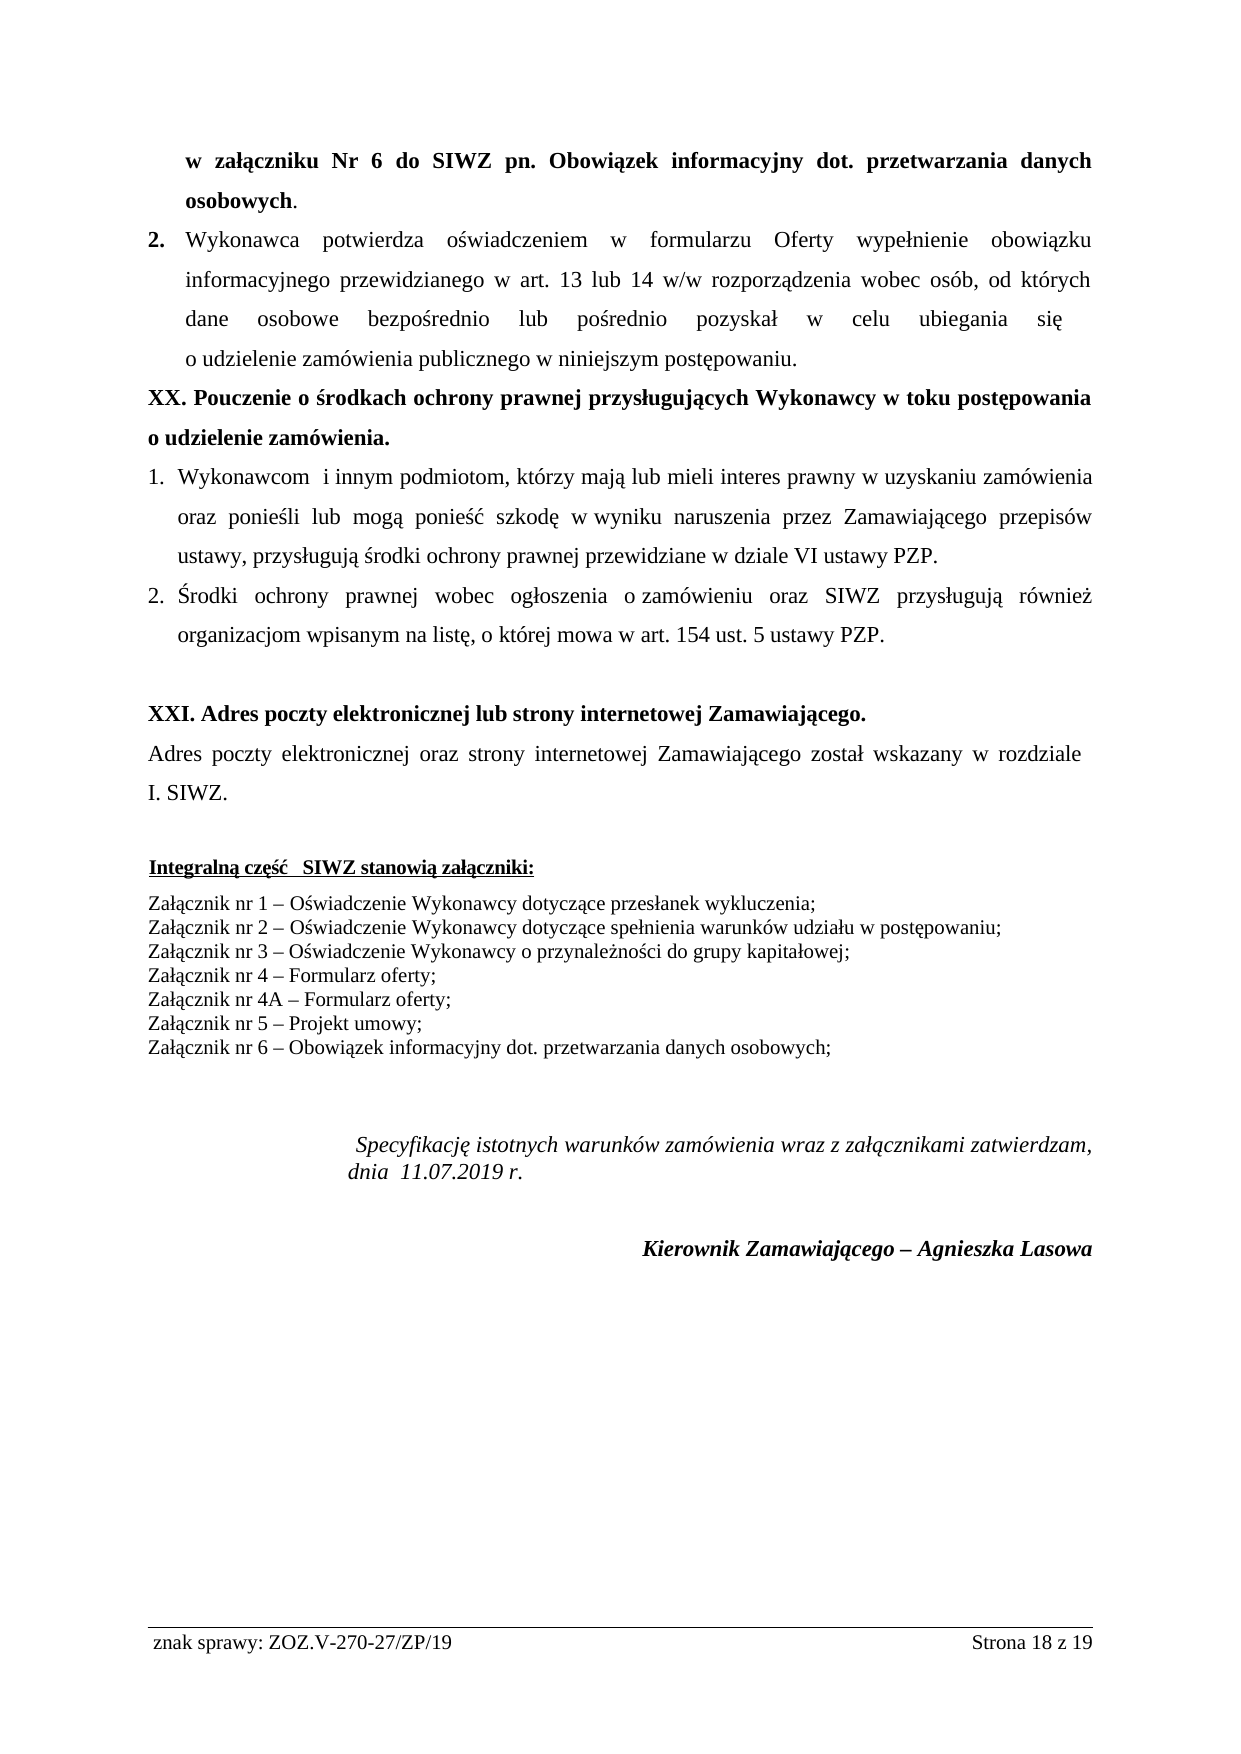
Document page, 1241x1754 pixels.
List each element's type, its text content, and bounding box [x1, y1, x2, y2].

text Załącznik nr 4A – Formularz oferty; [148, 987, 1093, 1011]
text Kierownik Zamawiającego – Agnieszka Lasowa [148, 1235, 1093, 1262]
text dnia 11.07.2019 r. [148, 1158, 1093, 1184]
text XX. Pouczenie o środkach ochrony prawnej przysługujących Wykonawcy w toku postępowania o udzielenie zamówienia. [148, 384, 1093, 450]
list Wykonawcom i innym podmiotom, którzy mają lub mieli interes prawny w uzyskaniu zamówienia oraz ponieśli lub mogą ponieść szkodę w wyniku naruszenia przez Zamawiającego przepisów ustawy, przysługują środki ochrony prawnej przewidziane w dziale VI ustawy PZP. [148, 463, 1093, 569]
text XXI. Adres poczty elektronicznej lub strony internetowej Zamawiającego. [148, 700, 1093, 727]
text Integralną część SIWZ stanowią załączniki: [149, 855, 1093, 879]
list Wykonawca potwierdza oświadczeniem w formularzu Oferty wypełnienie obowiązku informacyjnego przewidzianego w art. 13 lub 14 w/w rozporządzenia wobec osób, od których dane osobowe bezpośrednio lub pośrednio pozyskał w celu ubiegania się o udzielenie zamówienia publicznego w niniejszym postępowaniu. [148, 227, 1093, 371]
text Załącznik nr 3 – Oświadczenie Wykonawcy o przynależności do grupy kapitałowej; [148, 939, 1093, 963]
list Środki ochrony prawnej wobec ogłoszenia o zamówieniu oraz SIWZ przysługują również organizacjom wpisanym na listę, o której mowa w art. 154 ust. 5 ustawy PZP. [148, 582, 1093, 648]
text Załącznik nr 1 – Oświadczenie Wykonawcy dotyczące przesłanek wykluczenia; [148, 891, 1093, 915]
text Załącznik nr 4 – Formularz oferty; [148, 963, 1093, 987]
text Załącznik nr 5 – Projekt umowy; [148, 1011, 1093, 1035]
text Specyfikację istotnych warunków zamówienia wraz z załącznikami zatwierdzam, [148, 1131, 1093, 1158]
text Załącznik nr 6 – Obowiązek informacyjny dot. przetwarzania danych osobowych; [148, 1035, 1093, 1059]
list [148, 148, 1093, 213]
text Załącznik nr 2 – Oświadczenie Wykonawcy dotyczące spełnienia warunków udziału w postępowaniu; [148, 915, 1093, 939]
text Adres poczty elektronicznej oraz strony internetowej Zamawiającego został wskazany w rozdziale I. SIWZ. [148, 740, 1093, 806]
